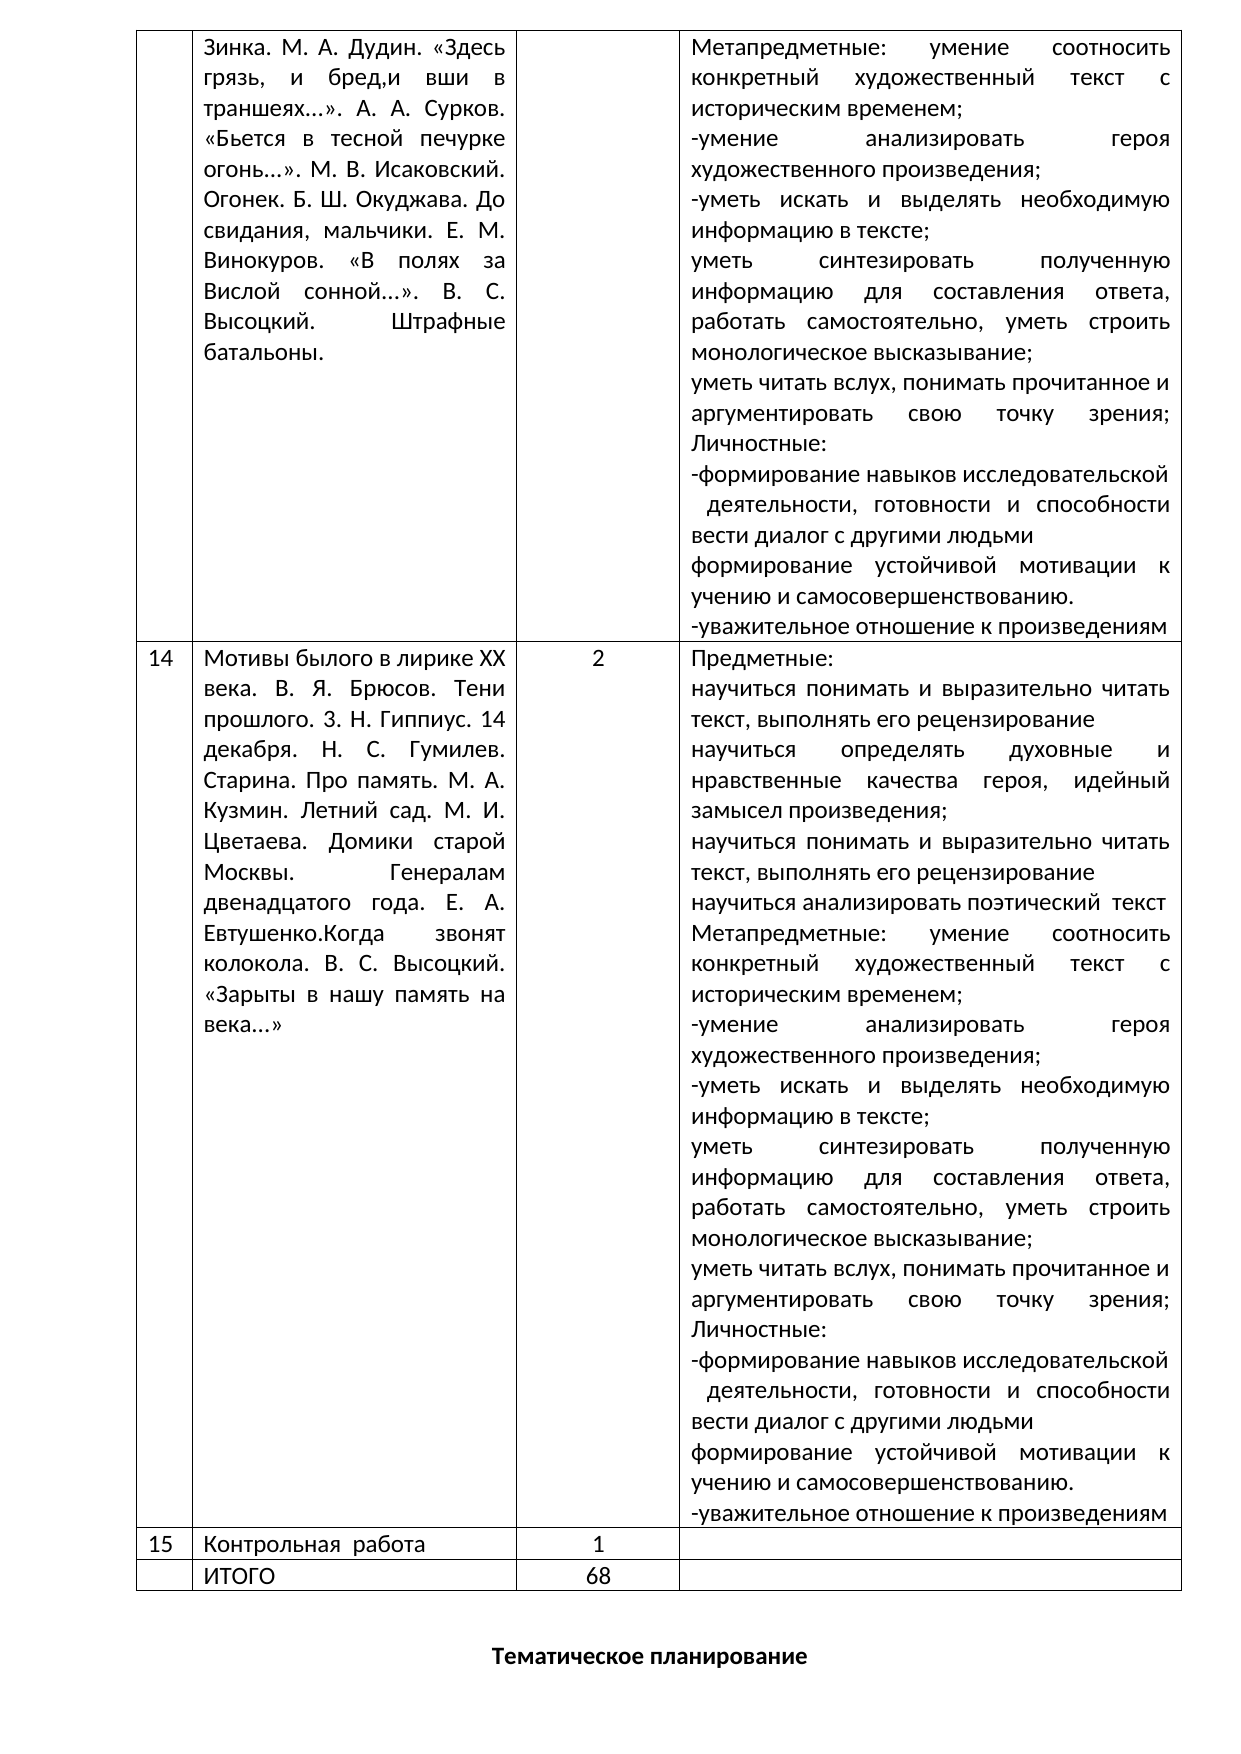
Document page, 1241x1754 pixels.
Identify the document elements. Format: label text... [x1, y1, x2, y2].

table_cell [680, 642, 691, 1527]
table_cell 68 [517, 1560, 679, 1590]
table_cell 4 [517, 31, 679, 641]
table_cell 15 [137, 1528, 192, 1559]
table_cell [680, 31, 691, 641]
table_cell [1171, 1528, 1181, 1559]
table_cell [193, 31, 516, 641]
table_cell [680, 1528, 691, 1559]
text Тематическое планирование [148, 1641, 1152, 1671]
table_cell [137, 1560, 192, 1590]
table_cell [680, 1560, 691, 1590]
table_cell 13 [137, 31, 192, 641]
table_cell ИТОГО [193, 1560, 516, 1590]
table_cell Контрольная работа [193, 1528, 516, 1559]
table_cell 2 [517, 642, 679, 1527]
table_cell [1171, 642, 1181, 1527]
table_cell 14 [137, 642, 192, 1527]
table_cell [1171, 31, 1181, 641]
table_cell Мотивы былого в лирике XX века. В. Я. Брюсов. Тени прошлого. 3. Н. Гиппиус. 14 декабря. Н. С. Гумилев. Старина. Про память. М. А. Кузмин. Летний сад. М. И. Цветаева. Домики старой Москвы. Генералам двенадцатого года. Е. А. Евтушенко.Когда звонят колокола. В. С. Высоцкий. «Зарыты в нашу память на века...» [193, 642, 516, 1527]
table_cell 1 [517, 1528, 679, 1559]
table_cell [1171, 1560, 1181, 1590]
